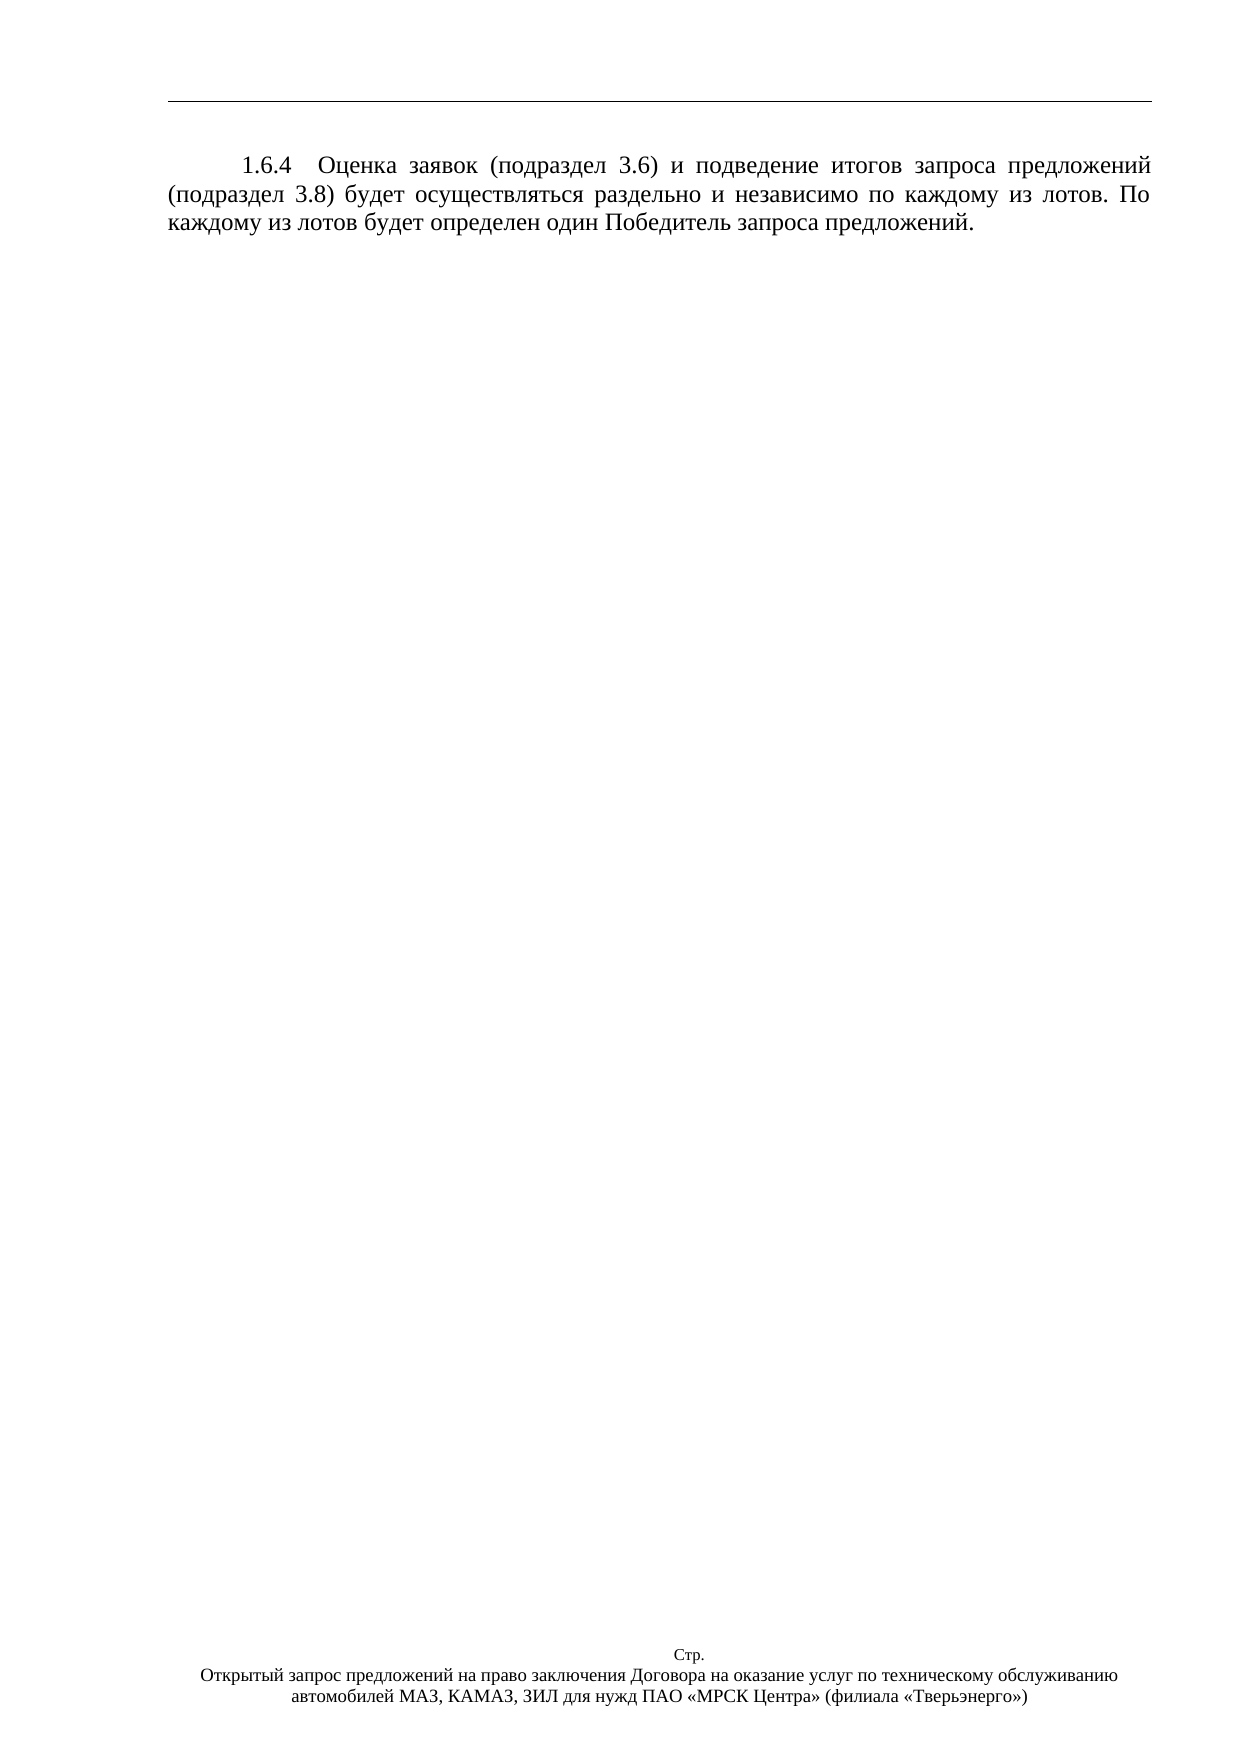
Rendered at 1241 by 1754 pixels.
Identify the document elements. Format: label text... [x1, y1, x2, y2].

subtitle Оценка заявок (подраздел 3.6) и подведение итогов запроса предложений (подраздел 3.8) будет осуществляться раздельно и независимо по каждому из лотов. По каждому из лотов будет определен один Победитель запроса предложений. [168, 150, 1152, 236]
